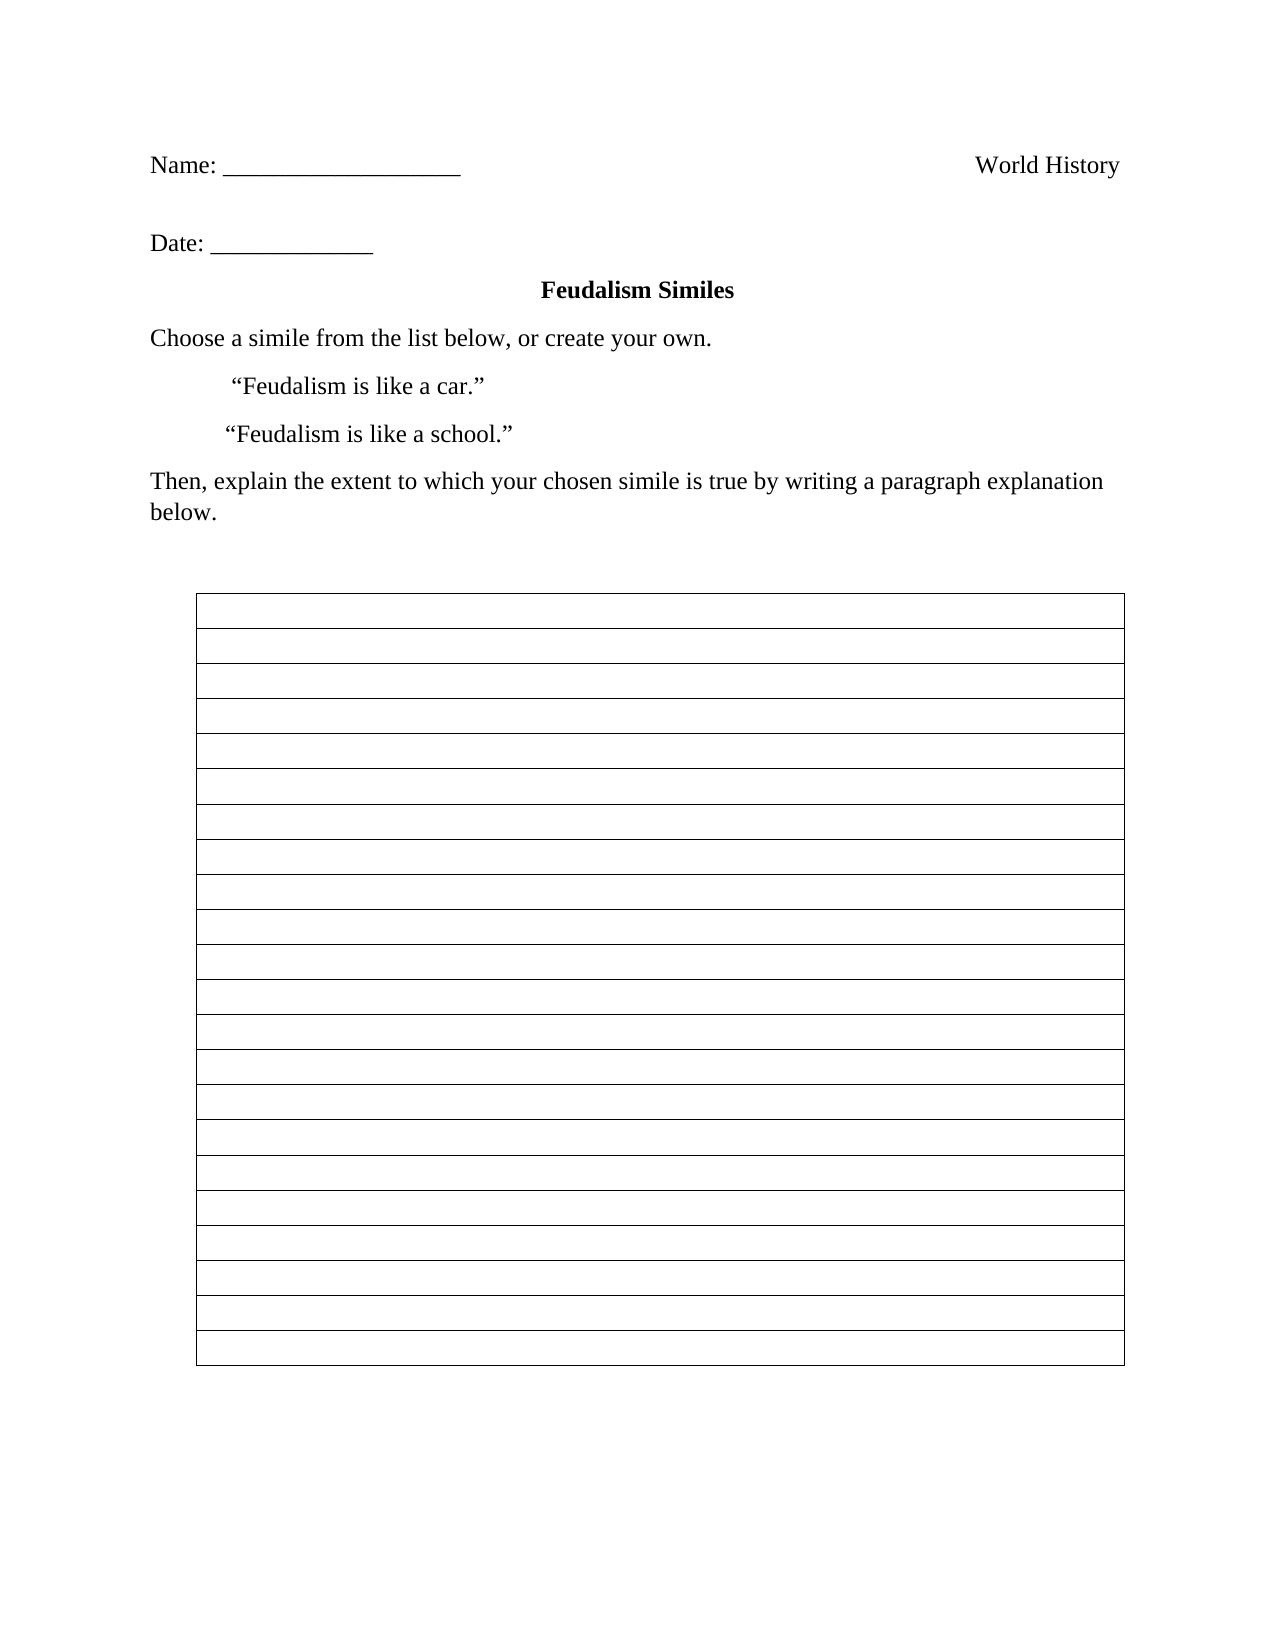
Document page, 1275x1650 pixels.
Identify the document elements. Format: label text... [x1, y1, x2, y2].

table_cell [197, 699, 1124, 733]
table_cell [197, 840, 1124, 874]
table_cell [197, 1050, 1124, 1084]
text “Feudalism is like a school.” [225, 419, 1125, 447]
table_cell [197, 1156, 1124, 1189]
table_cell [197, 945, 1124, 979]
table_cell [197, 734, 1124, 768]
table_cell [197, 1296, 1124, 1330]
table_cell [197, 1226, 1124, 1260]
table_cell [197, 629, 1124, 663]
text Feudalism Similes [150, 276, 1125, 304]
table_cell [197, 664, 1124, 698]
table_cell [197, 875, 1124, 909]
table_cell [197, 1120, 1124, 1154]
table_cell [197, 1085, 1124, 1119]
table_cell [197, 1015, 1124, 1049]
table_cell [197, 910, 1124, 944]
table_cell [197, 1191, 1124, 1225]
text Then, explain the extent to which your chosen simile is true by writing a paragraph explanation below. [150, 466, 1125, 526]
table_cell [197, 980, 1124, 1014]
table_cell [197, 769, 1124, 803]
text “Feudalism is like a car.” [225, 371, 1125, 400]
table_cell [197, 1331, 1124, 1365]
table_cell [197, 805, 1124, 838]
text Name: ___________________ World History [150, 150, 1125, 209]
text Date: _____________ [150, 228, 1125, 257]
table_cell [197, 1261, 1124, 1295]
table_header [197, 594, 1124, 628]
text Choose a simile from the list below, or create your own. [150, 323, 1125, 352]
